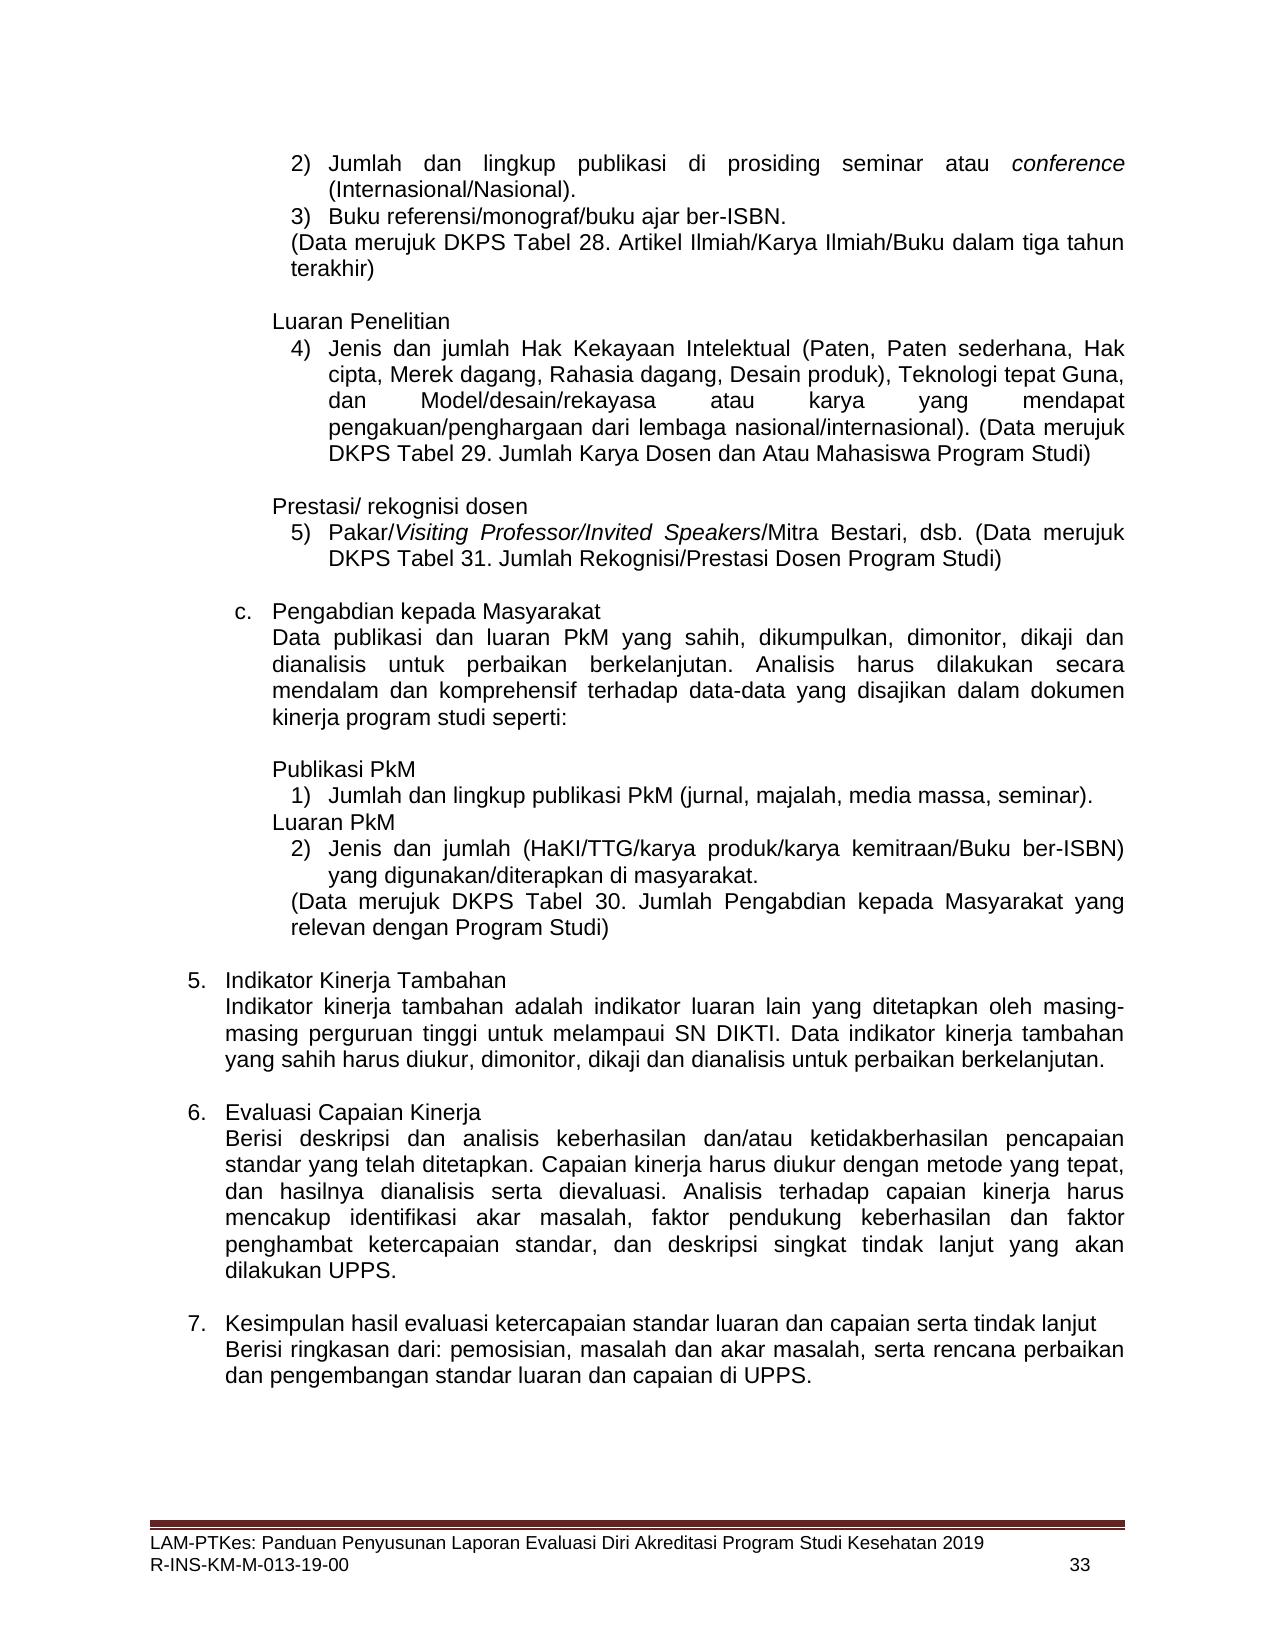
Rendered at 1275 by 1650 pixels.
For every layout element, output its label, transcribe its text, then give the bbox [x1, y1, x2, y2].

list Evaluasi Capaian Kinerja [187, 1099, 1125, 1125]
text Publikasi PkM [272, 756, 1125, 782]
text Luaran PkM [272, 809, 1125, 835]
text Berisi deskripsi dan analisis keberhasilan dan/atau ketidakberhasilan pencapaian standar yang telah ditetapkan. Capaian kinerja harus diukur dengan metode yang tepat, dan hasilnya dianalisis serta dievaluasi. Analisis terhadap capaian kinerja harus mencakup identifikasi akar masalah, faktor pendukung keberhasilan dan faktor penghambat ketercapaian standar, dan deskripsi singkat tindak lanjut yang akan dilakukan UPPS. [225, 1125, 1125, 1283]
list Pengabdian kepada Masyarakat [234, 598, 1125, 624]
text (Data merujuk DKPS Tabel 28. Artikel Ilmiah/Karya Ilmiah/Buku dalam tiga tahun terakhir) [291, 229, 1125, 282]
list Jenis dan jumlah Hak Kekayaan Intelektual (Paten, Paten sederhana, Hak cipta, Merek dagang, Rahasia dagang, Desain produk), Teknologi tepat Guna, dan Model/desain/rekayasa atau karya yang mendapat pengakuan/penghargaan dari lembaga nasional/internasional). (Data merujuk DKPS Tabel 29. Jumlah Karya Dosen dan Atau Mahasiswa Program Studi) [291, 334, 1125, 466]
list Pakar/Visiting Professor/Invited Speakers/Mitra Bestari, dsb. (Data merujuk DKPS Tabel 31. Jumlah Rekognisi/Prestasi Dosen Program Studi) [291, 519, 1125, 572]
list Indikator Kinerja Tambahan [187, 967, 1125, 993]
list Jumlah dan lingkup publikasi di prosiding seminar atau conference (Internasional/Nasional). [291, 150, 1125, 203]
text Indikator kinerja tambahan adalah indikator luaran lain yang ditetapkan oleh masing-masing perguruan tinggi untuk melampaui SN DIKTI. Data indikator kinerja tambahan yang sahih harus diukur, dimonitor, dikaji dan dianalisis untuk perbaikan berkelanjutan. [225, 993, 1125, 1072]
list Jumlah dan lingkup publikasi PkM (jurnal, majalah, media massa, seminar). [291, 782, 1125, 809]
text Berisi ringkasan dari: pemosisian, masalah dan akar masalah, serta rencana perbaikan dan pengembangan standar luaran dan capaian di UPPS. [225, 1336, 1125, 1389]
list Jenis dan jumlah (HaKI/TTG/karya produk/karya kemitraan/Buku ber-ISBN) yang digunakan/diterapkan di masyarakat. [291, 835, 1125, 888]
text Data publikasi dan luaran PkM yang sahih, dikumpulkan, dimonitor, dikaji dan dianalisis untuk perbaikan berkelanjutan. Analisis harus dilakukan secara mendalam dan komprehensif terhadap data-data yang disajikan dalam dokumen kinerja program studi seperti: [272, 624, 1125, 730]
list Buku referensi/monograf/buku ajar ber-ISBN. [291, 203, 1125, 229]
list Kesimpulan hasil evaluasi ketercapaian standar luaran dan capaian serta tindak lanjut [187, 1309, 1125, 1336]
text Luaran Penelitian [272, 308, 1125, 334]
text Prestasi/ rekognisi dosen [272, 493, 1125, 519]
text (Data merujuk DKPS Tabel 30. Jumlah Pengabdian kepada Masyarakat yang relevan dengan Program Studi) [291, 888, 1125, 941]
